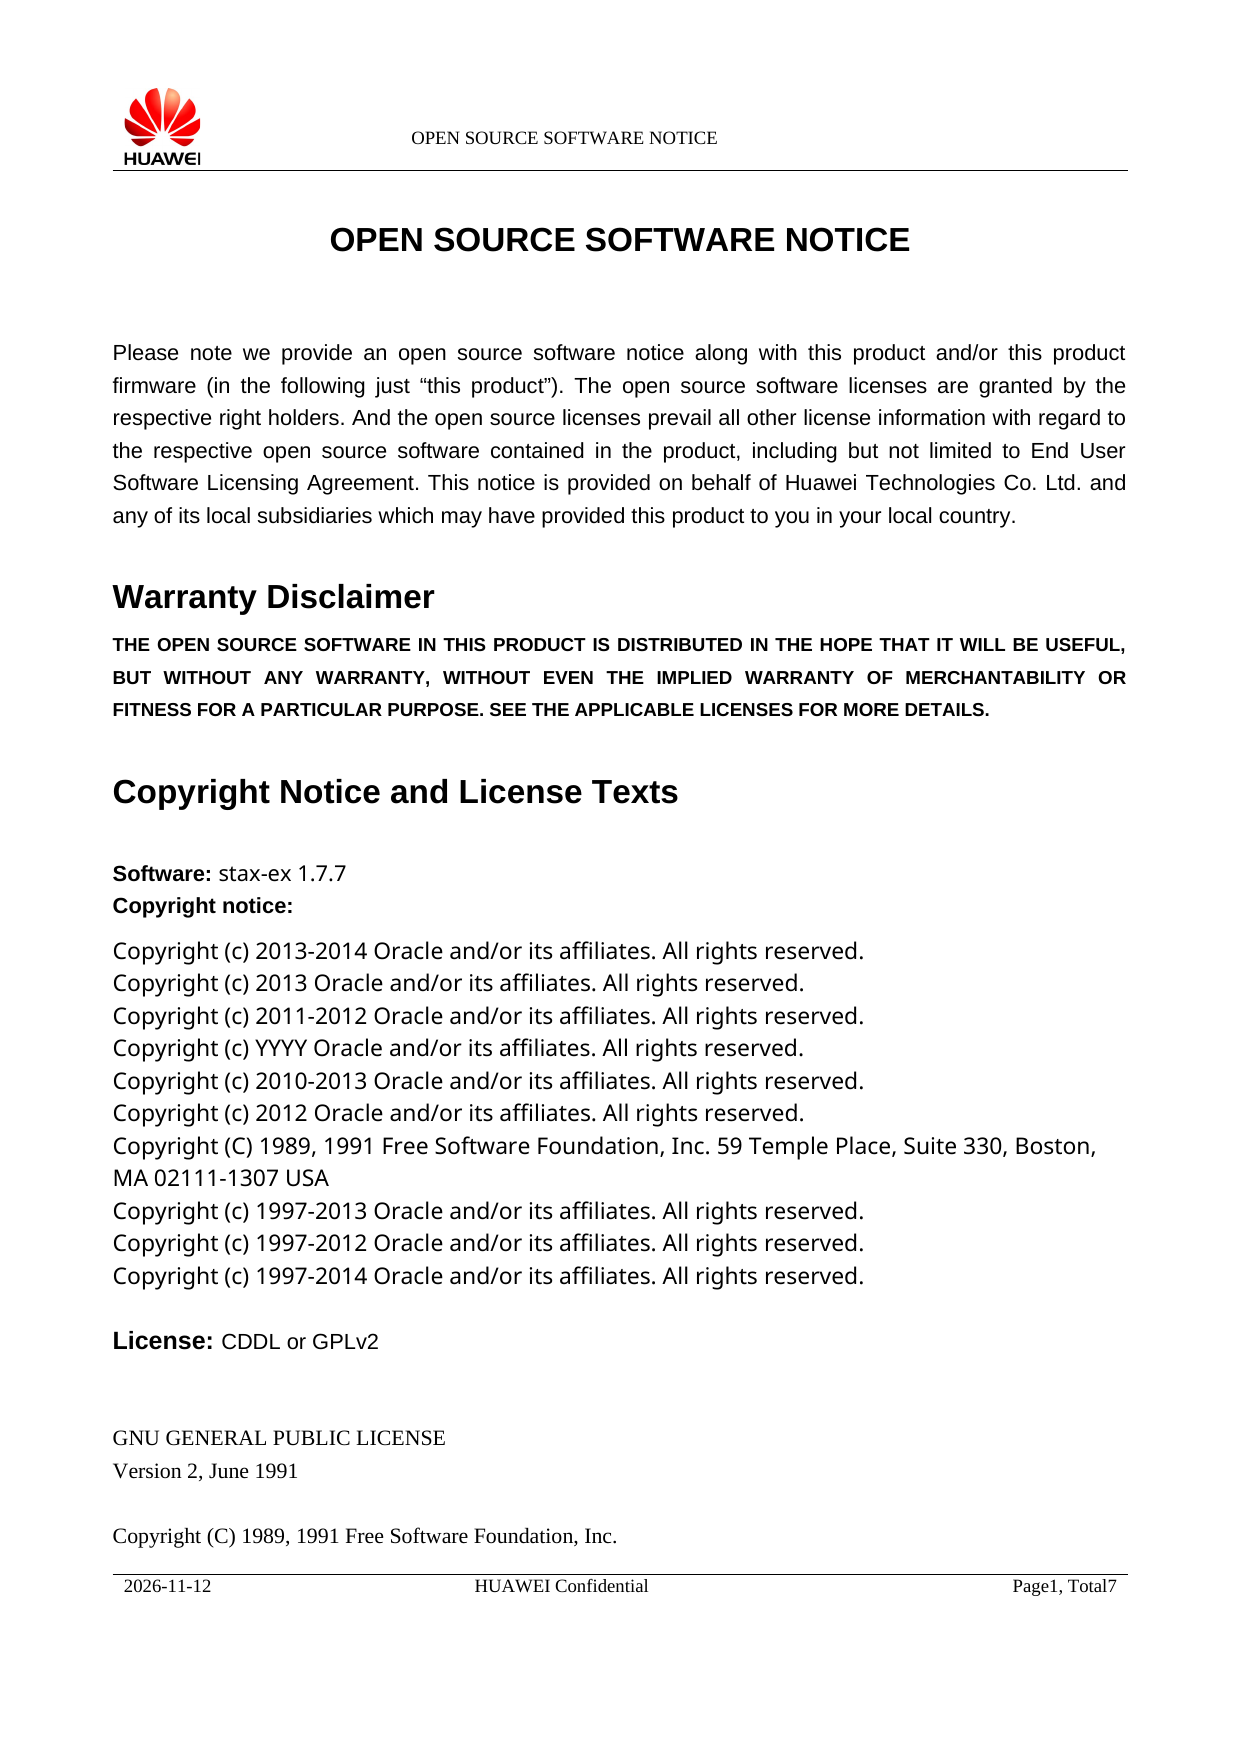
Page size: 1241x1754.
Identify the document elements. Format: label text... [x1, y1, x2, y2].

text Copyright (c) 2013-2014 Oracle and/or its affiliates. All rights reserved. Copyright (c) 2013 Oracle and/or its affiliates. All rights reserved. Copyright (c) 2011-2012 Oracle and/or its affiliates. All rights reserved. Copyright (c) YYYY Oracle and/or its affiliates. All rights reserved. Copyright (c) 2010-2013 Oracle and/or its affiliates. All rights reserved. Copyright (c) 2012 Oracle and/or its affiliates. All rights reserved. Copyright (C) 1989, 1991 Free Software Foundation, Inc. 59 Temple Place, Suite 330, Boston, MA 02111-1307 USA Copyright (c) 1997-2013 Oracle and/or its affiliates. All rights reserved. Copyright (c) 1997-2012 Oracle and/or its affiliates. All rights reserved. Copyright (c) 1997-2014 Oracle and/or its affiliates. All rights reserved. [112, 934, 1128, 1324]
text Copyright notice: [112, 889, 1128, 921]
text Please note we provide an open source software notice along with this product and/or this product firmware (in the following just “this product”). The open source software licenses are granted by the respective right holders. And the open source licenses prevail all other license information with regard to the respective open source software contained in the product, including but not limited to End User Software Licensing Agreement. This notice is provided on behalf of Huawei Technologies Co. Ltd. and any of its local subsidiaries which may have provided this product to you in your local country. [112, 336, 1128, 531]
text The open source software in this product is distributed in the hope that it will be useful, but WITHOUT ANY WARRANTY, without even the implied warranty of MERCHANTABILITY or FITNESS FOR A PARTICULAR PURPOSE. See the applicable licenses for more details. [112, 629, 1128, 726]
title Software: stax-ex 1.7.7 [112, 856, 1128, 889]
text OPEN SOURCE SOFTWARE NOTICE [112, 206, 1128, 271]
text Warranty Disclaimer [112, 564, 1128, 629]
text License: CDDL or GPLv2 [112, 1324, 1128, 1356]
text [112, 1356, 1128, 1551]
text Copyright Notice and License Texts [112, 759, 1128, 824]
picture [124, 88, 201, 165]
